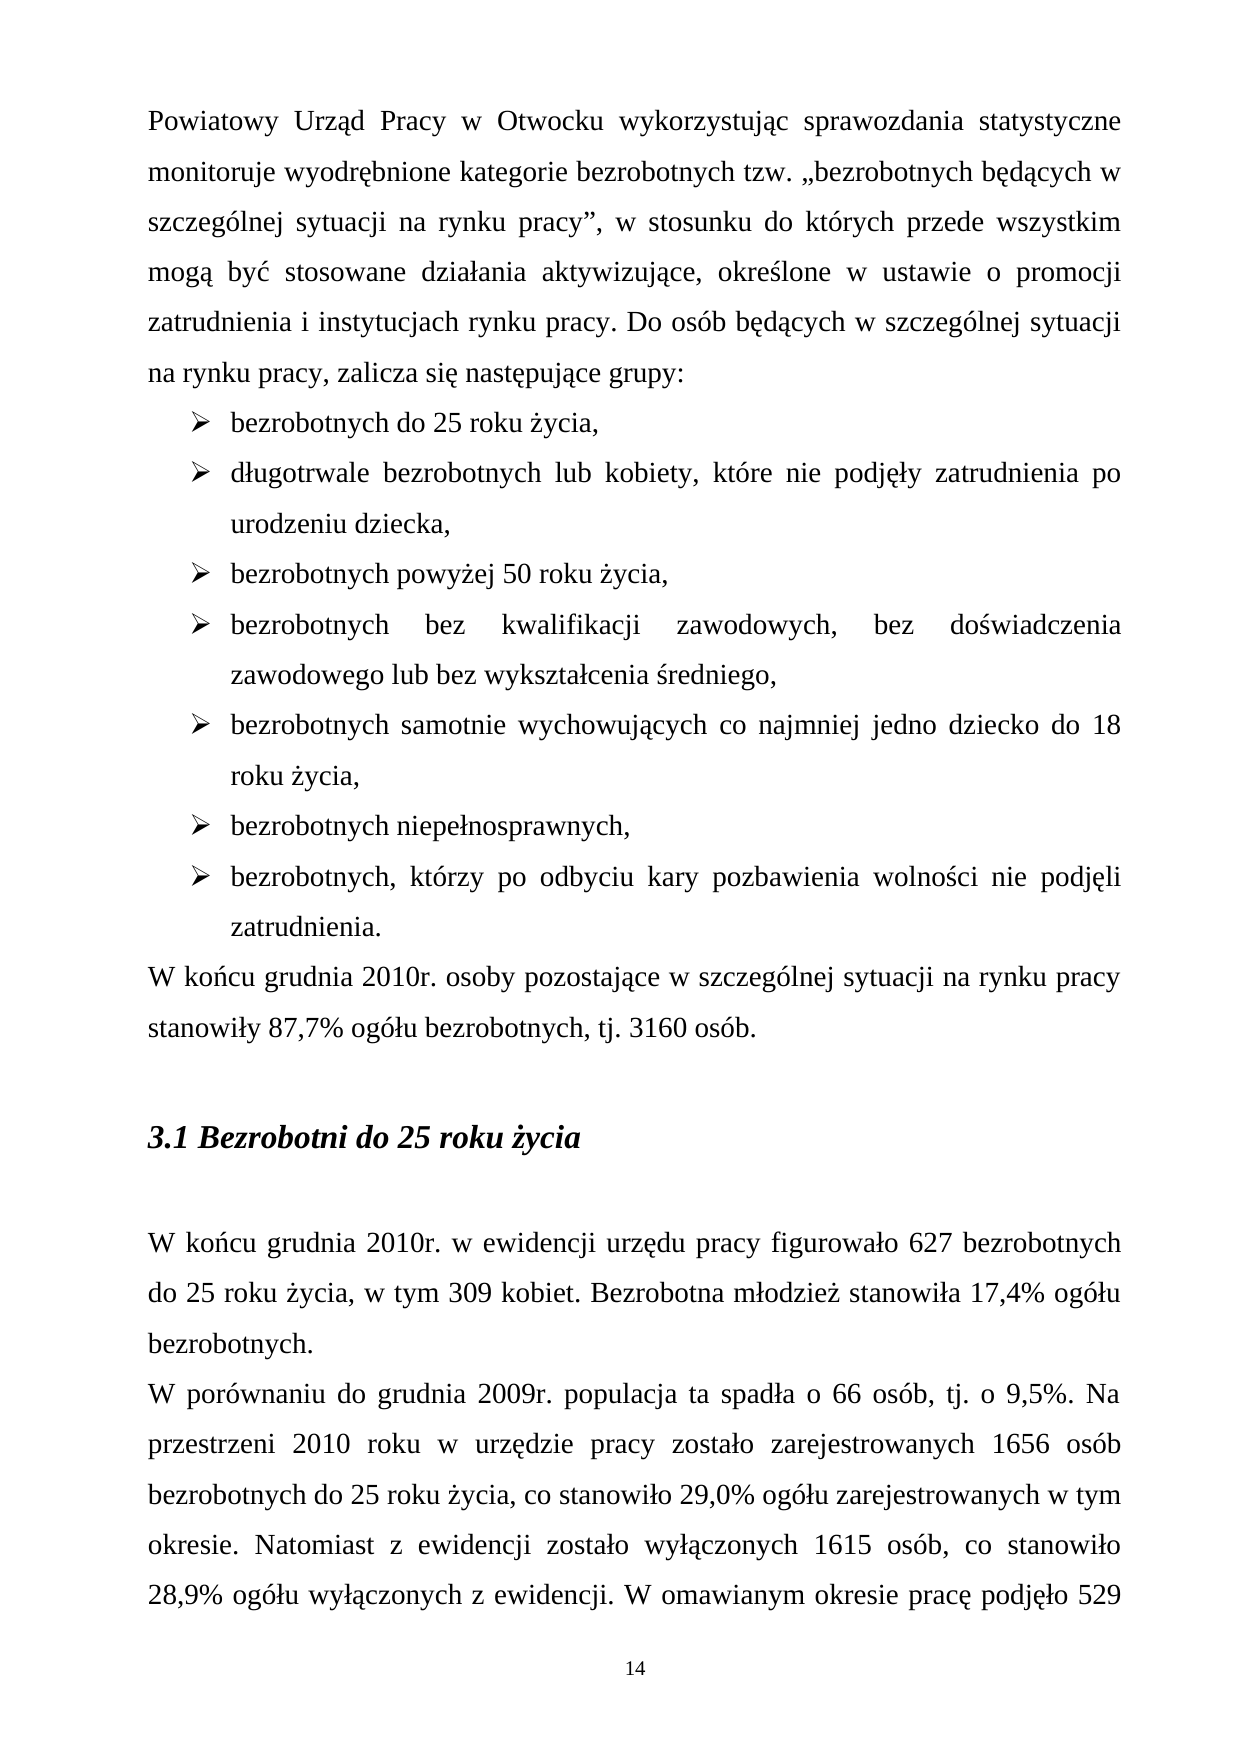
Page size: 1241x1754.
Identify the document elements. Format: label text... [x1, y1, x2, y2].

list bezrobotnych powyżej 50 roku życia, [189, 556, 1122, 590]
list długotrwale bezrobotnych lub kobiety, które nie podjęły zatrudnienia po urodzeniu dziecka, [189, 456, 1122, 539]
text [148, 1376, 1122, 1611]
list bezrobotnych, którzy po odbyciu kary pozbawienia wolności nie podjęli zatrudnienia. [189, 859, 1122, 943]
text W końcu grudnia 2010r. w ewidencji urzędu pracy figurowało 627 bezrobotnych do 25 roku życia, w tym 309 kobiet. Bezrobotna młodzież stanowiła 17,4% ogółu bezrobotnych. [148, 1225, 1122, 1359]
list bezrobotnych niepełnosprawnych, [189, 808, 1122, 842]
list bezrobotnych do 25 roku życia, [189, 405, 1122, 439]
text Powiatowy Urząd Pracy w Otwocku wykorzystując sprawozdania statystyczne monitoruje wyodrębnione kategorie bezrobotnych tzw. „bezrobotnych będących w szczególnej sytuacji na rynku pracy”, w stosunku do których przede wszystkim mogą być stosowane działania aktywizujące, określone w ustawie o promocji zatrudnienia i instytucjach rynku pracy. Do osób będących w szczególnej sytuacji na rynku pracy, zalicza się następujące grupy: [148, 103, 1122, 388]
list bezrobotnych bez kwalifikacji zawodowych, bez doświadczenia zawodowego lub bez wykształcenia średniego, [189, 607, 1122, 691]
list bezrobotnych samotnie wychowujących co najmniej jedno dziecko do 18 roku życia, [189, 707, 1122, 791]
text W końcu grudnia 2010r. osoby pozostające w szczególnej sytuacji na rynku pracy stanowiły 87,7% ogółu bezrobotnych, tj. 3160 osób. [148, 959, 1122, 1043]
text 3.1 Bezrobotni do 25 roku życia [148, 1117, 1122, 1156]
